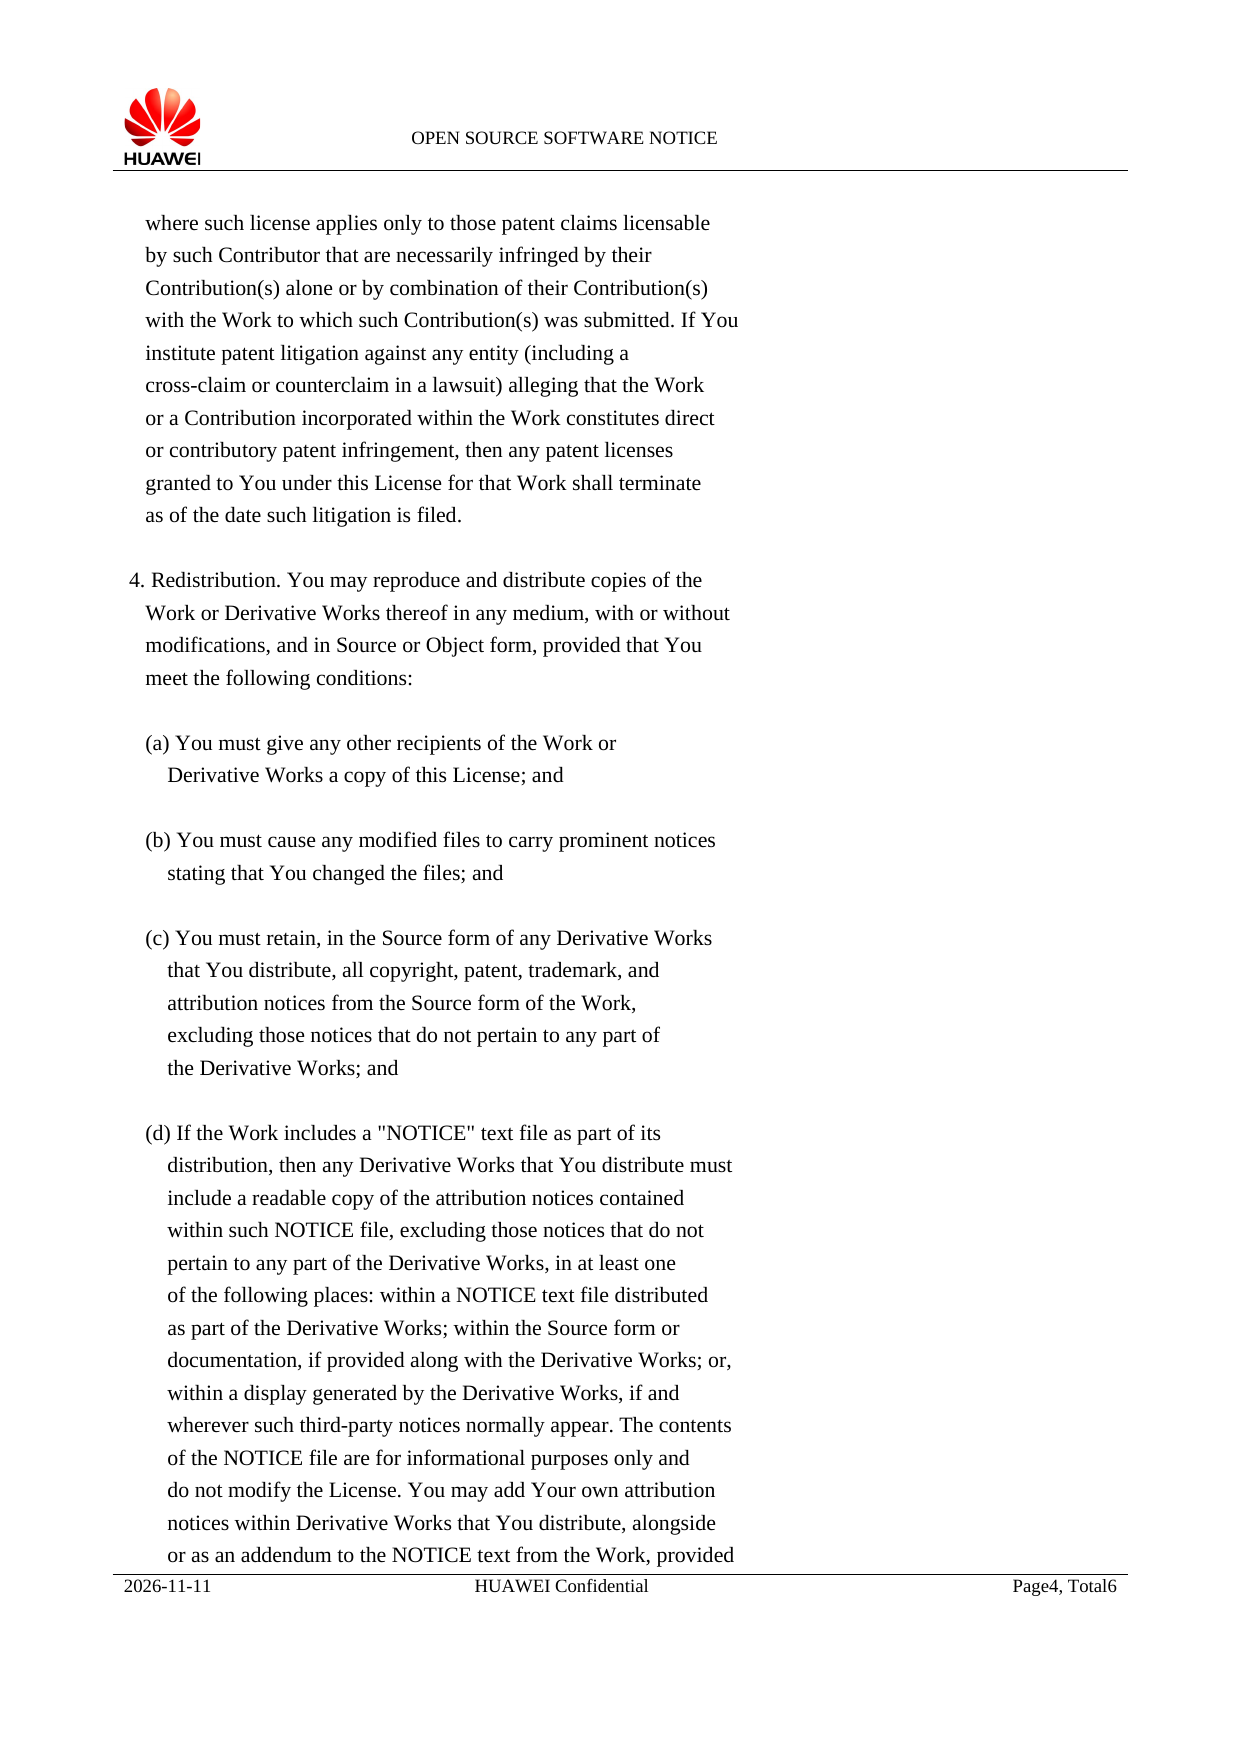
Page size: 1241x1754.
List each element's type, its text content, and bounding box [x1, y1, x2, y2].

picture [124, 88, 201, 165]
